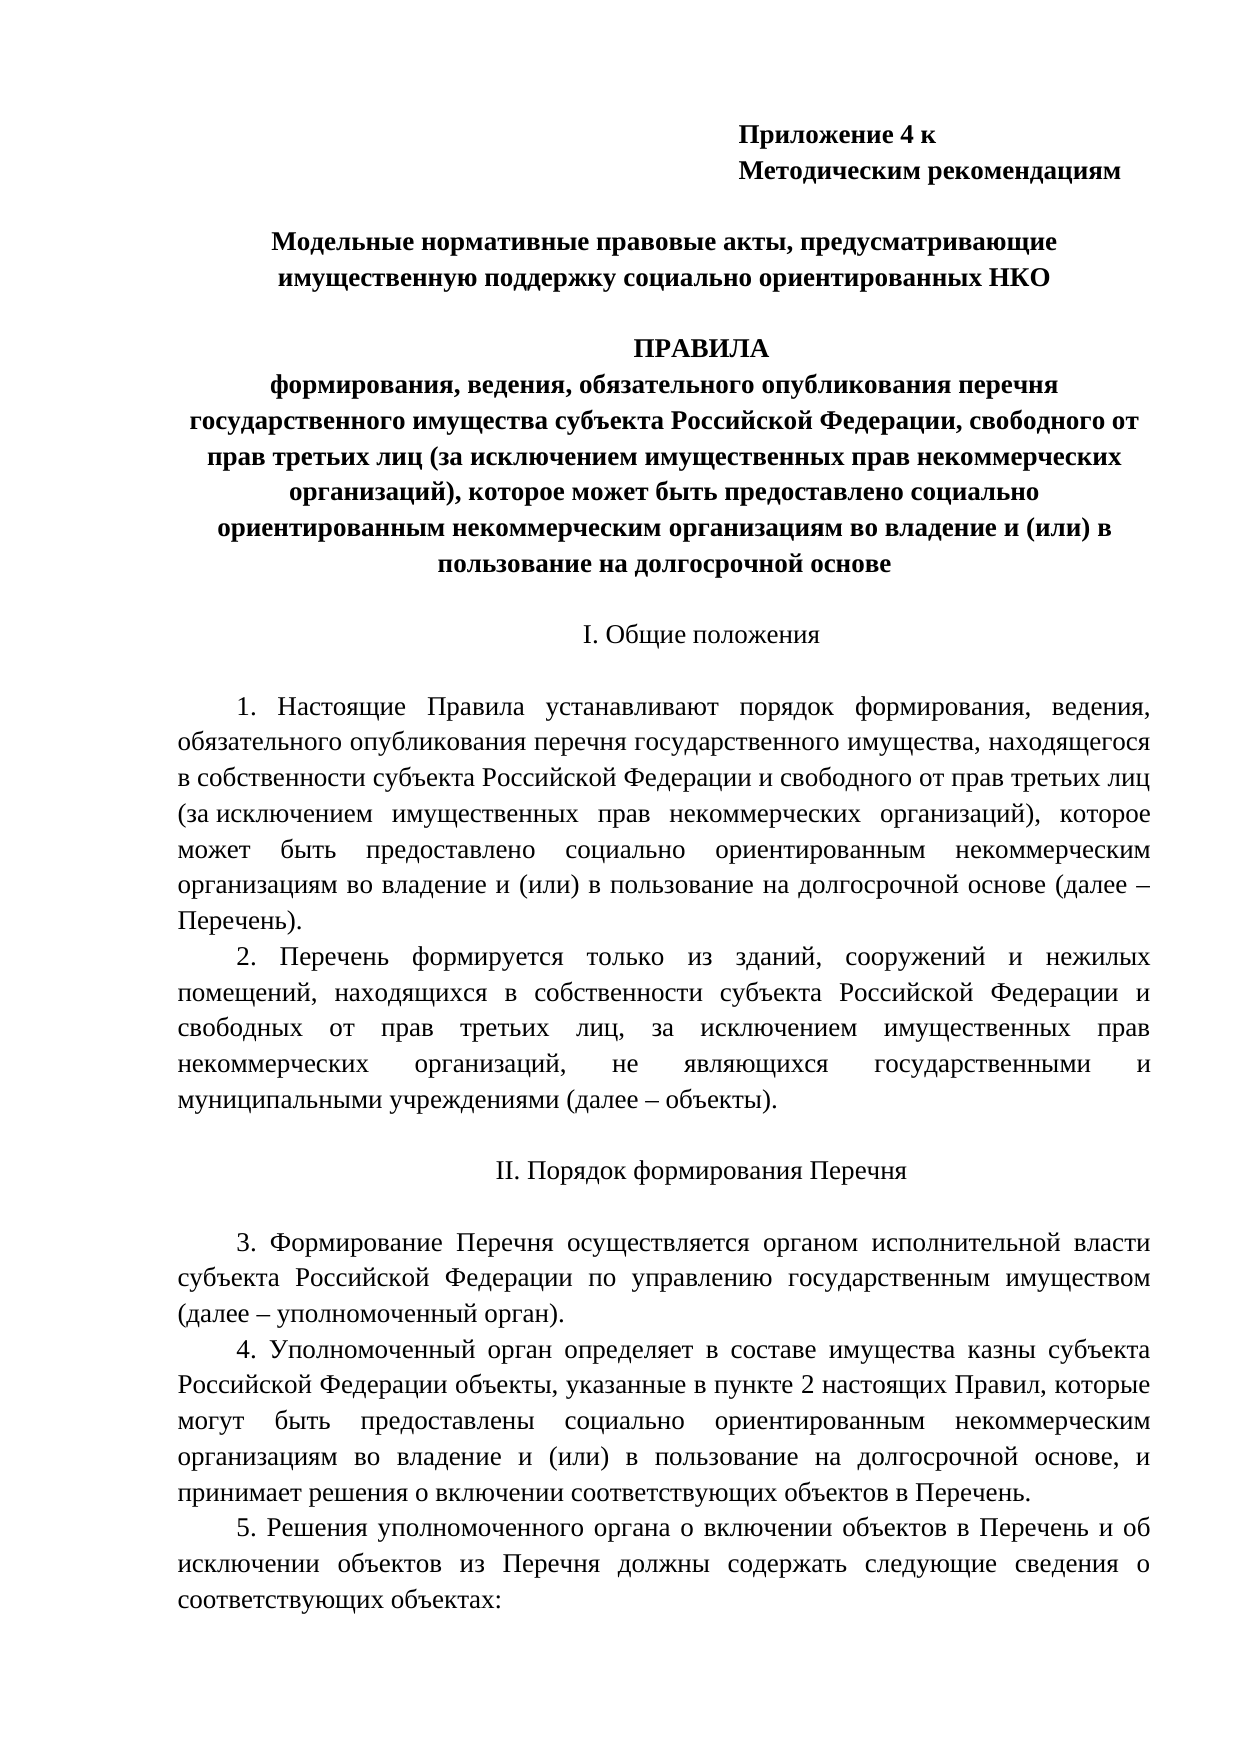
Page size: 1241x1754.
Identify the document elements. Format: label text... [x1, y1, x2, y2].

text Приложение 4 к [738, 118, 1152, 149]
text Модельные нормативные правовые акты, предусматривающие имущественную поддержку социально ориентированных НКО [177, 225, 1152, 292]
text Методическим рекомендациям [738, 154, 1152, 185]
text 4. Уполномоченный орган определяет в составе имущества казны субъекта Российской Федерации объекты, указанные в пункте 2 настоящих Правил, которые могут быть предоставлены социально ориентированным некоммерческим организациям во владение и (или) в пользование на долгосрочной основе, и принимает решения о включении соответствующих объектов в Перечень. [177, 1333, 1152, 1507]
text 1. Настоящие Правила устанавливают порядок формирования, ведения, обязательного опубликования перечня государственного имущества, находящегося в собственности субъекта Российской Федерации и свободного от прав третьих лиц (за исключением имущественных прав некоммерческих организаций), которое может быть предоставлено социально ориентированным некоммерческим организациям во владение и (или) в пользование на долгосрочной основе (далее – Перечень). [177, 690, 1152, 935]
text II. Порядок формирования Перечня [177, 1154, 1152, 1185]
text формирования, ведения, обязательного опубликования перечня государственного имущества субъекта Российской Федерации, свободного от прав третьих лиц (за исключением имущественных прав некоммерческих организаций), которое может быть предоставлено социально ориентированным некоммерческим организациям во владение и (или) в пользование на долгосрочной основе [177, 368, 1152, 578]
text Общие положения [177, 618, 1152, 649]
text 3. Формирование Перечня осуществляется органом исполнительной власти субъекта Российской Федерации по управлению государственным имуществом (далее – уполномоченный орган). [177, 1226, 1152, 1328]
text 2. Перечень формируется только из зданий, сооружений и нежилых помещений, находящихся в собственности субъекта Российской Федерации и свободных от прав третьих лиц, за исключением имущественных прав некоммерческих организаций, не являющихся государственными и муниципальными учреждениями (далее – объекты). [177, 940, 1152, 1114]
text ПРАВИЛА [177, 332, 1152, 364]
text 5. Решения уполномоченного органа о включении объектов в Перечень и об исключении объектов из Перечня должны содержать следующие сведения о соответствующих объектах: [177, 1512, 1152, 1614]
